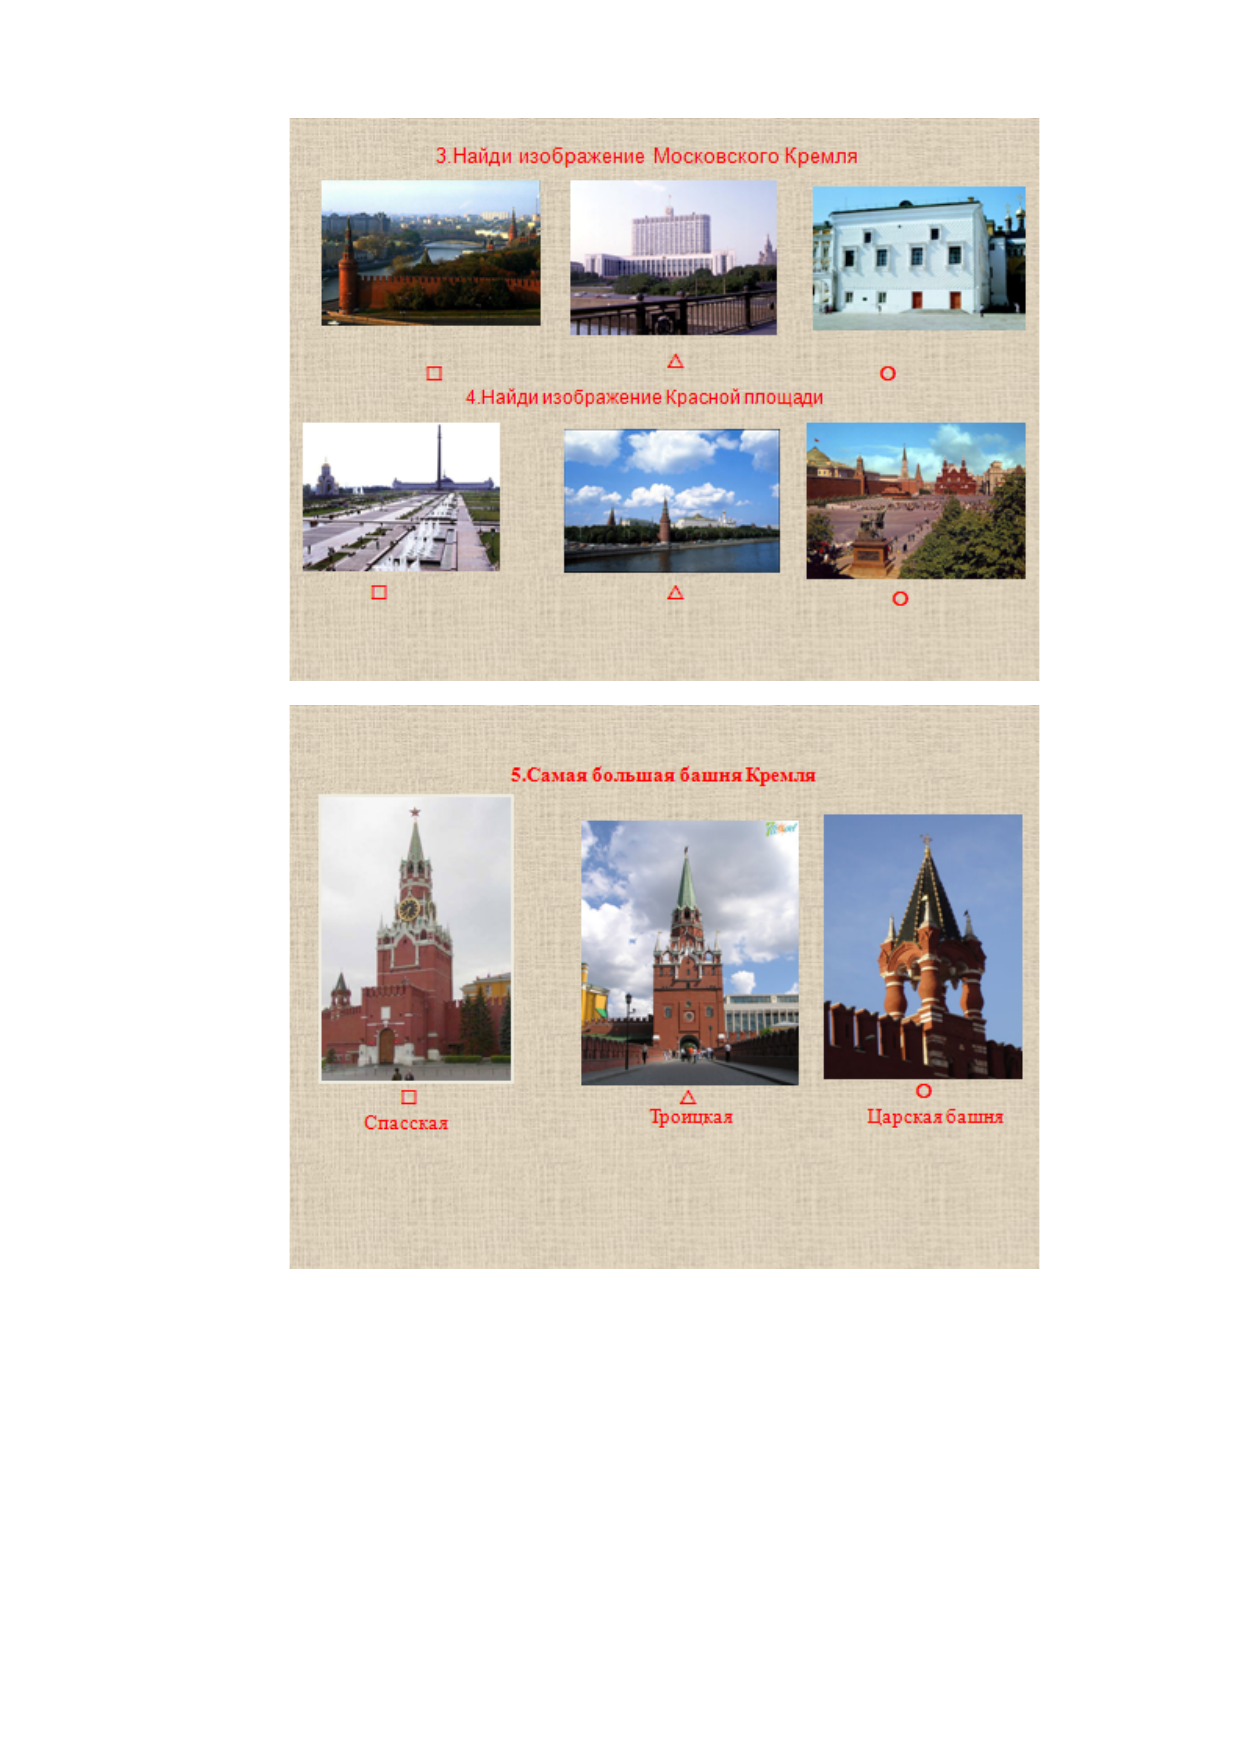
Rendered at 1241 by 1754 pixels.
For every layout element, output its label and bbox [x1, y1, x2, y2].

picture [289, 705, 1040, 1269]
picture [289, 118, 1040, 681]
